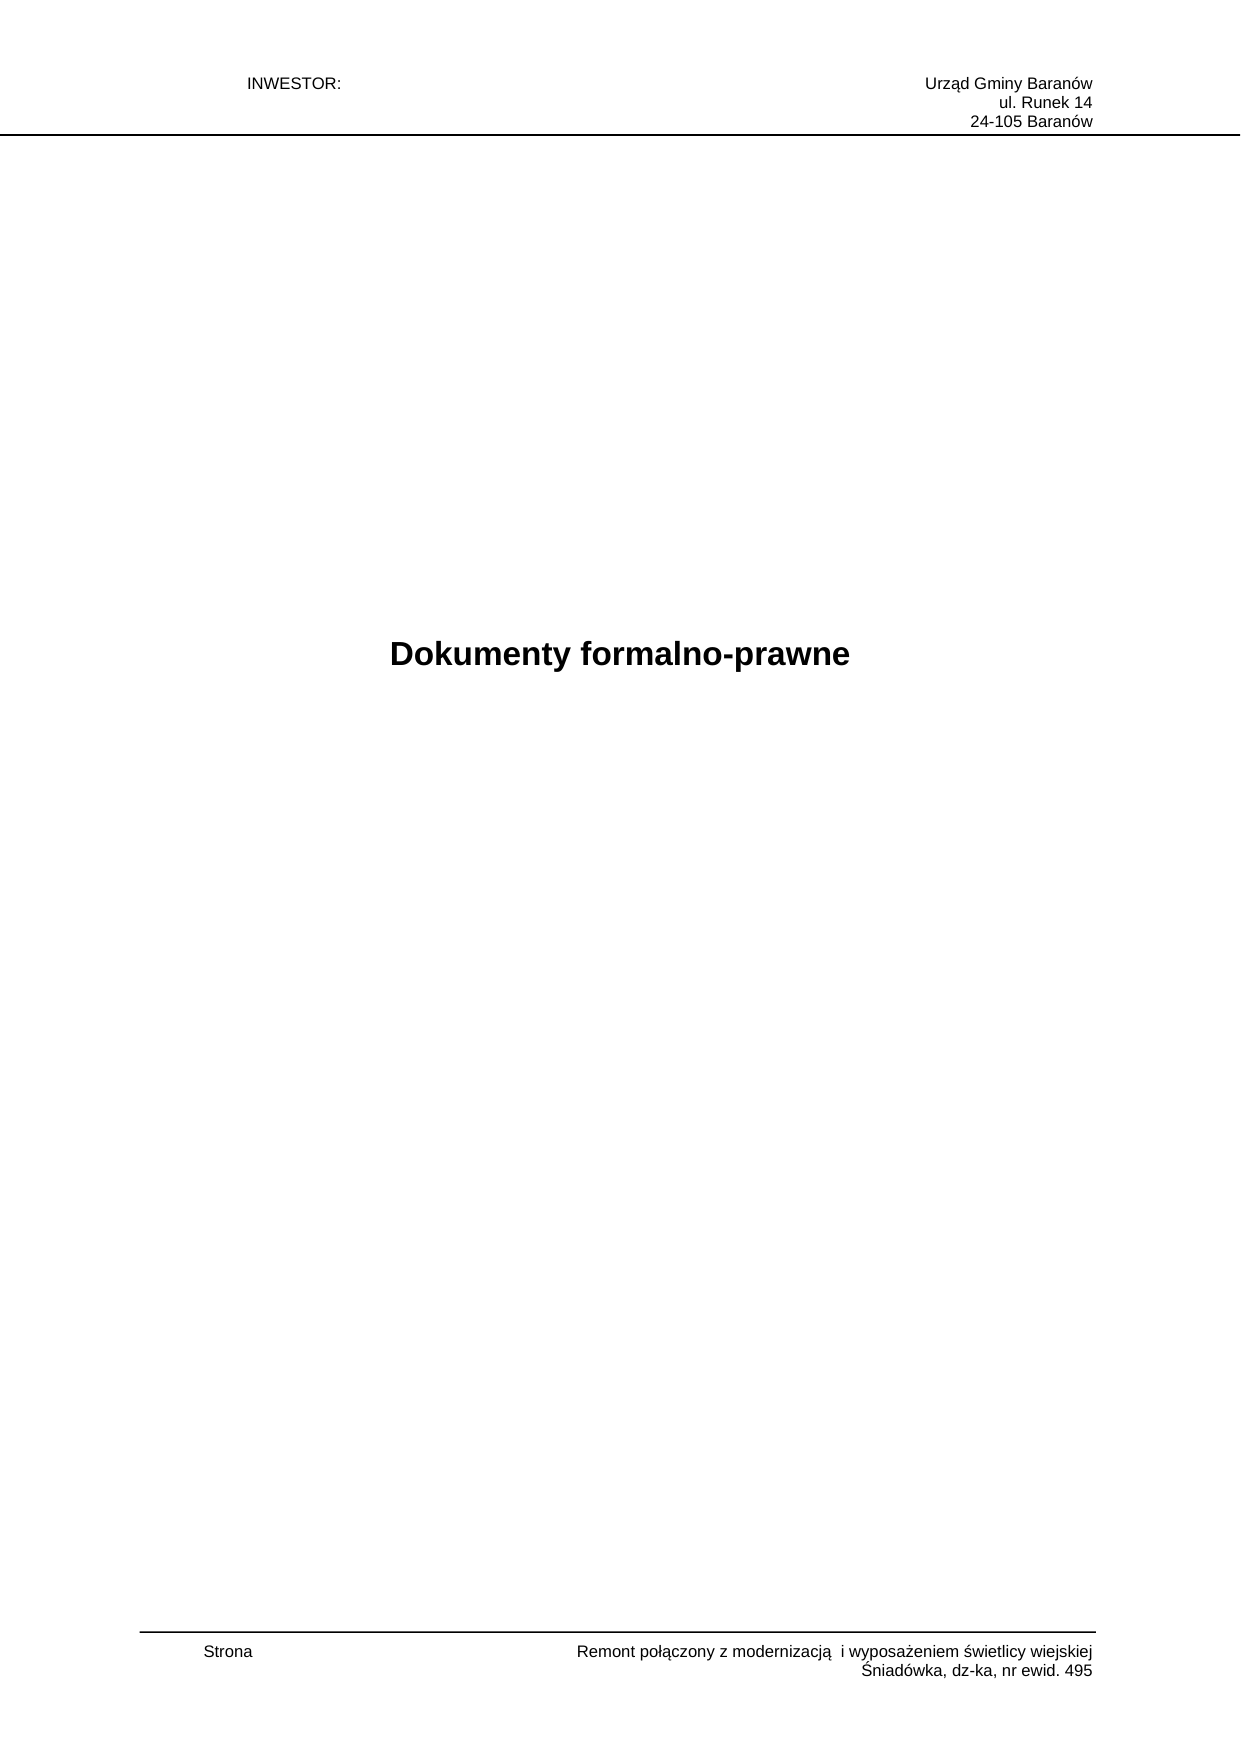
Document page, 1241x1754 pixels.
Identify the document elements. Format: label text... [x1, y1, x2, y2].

subtitle Dokumenty formalno-prawne [148, 634, 1092, 672]
